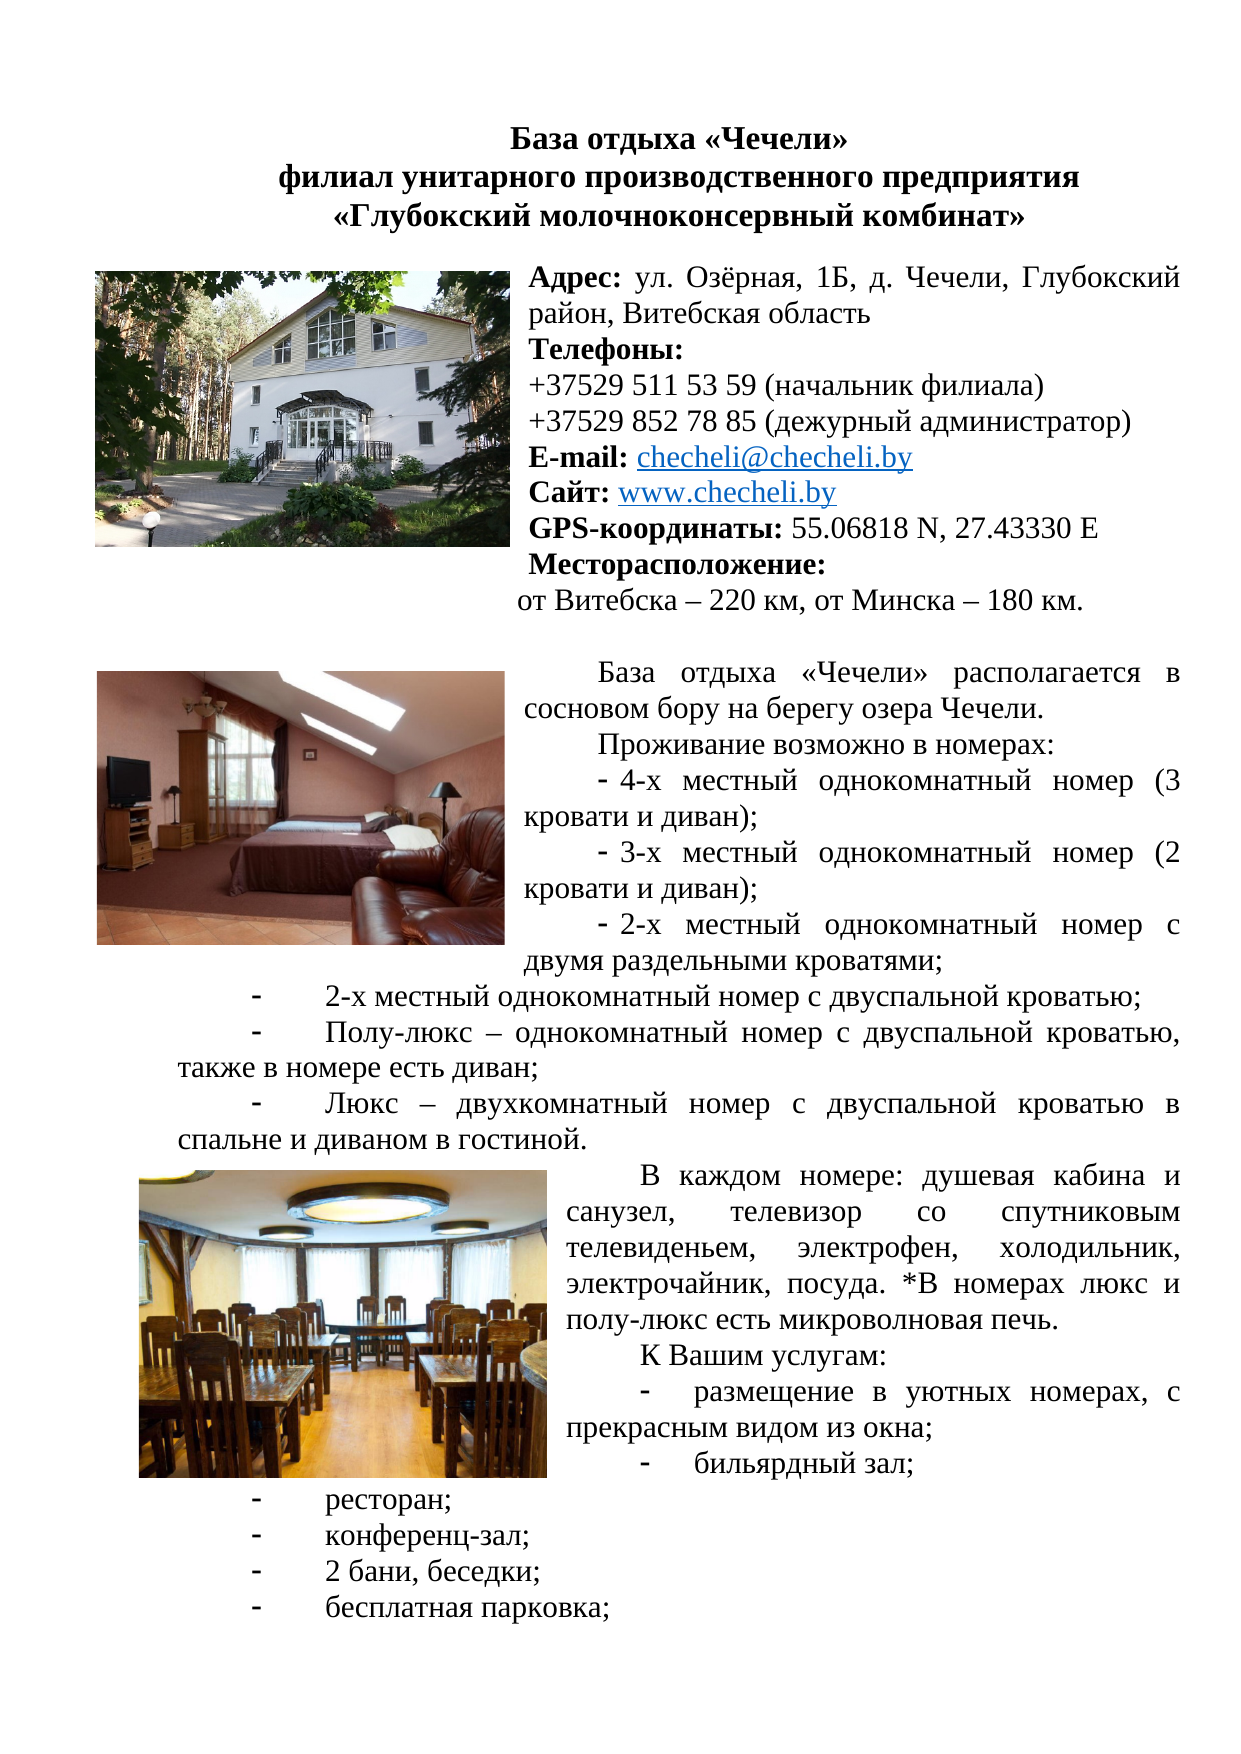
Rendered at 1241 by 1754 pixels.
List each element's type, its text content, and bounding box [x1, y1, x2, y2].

text База отдыха «Чечели» располагается в сосновом бору на берегу озера Чечели. [177, 653, 1181, 725]
list бесплатная парковка; [177, 1588, 1181, 1624]
picture [95, 671, 505, 943]
list бильярдный зал; [177, 1444, 1181, 1480]
text +37529 511 53 59 (начальник филиала) [510, 366, 1181, 402]
list 3-х местный однокомнатный номер (2 кровати и диван); [505, 833, 1181, 905]
text +37529 852 78 85 (дежурный администратор) [510, 402, 1181, 438]
text База отдыха «Чечели» [177, 118, 1181, 156]
text E-mail: checheli@checheli.by [510, 438, 1181, 474]
text филиал унитарного производственного предприятия [177, 156, 1181, 195]
text В каждом номере: душевая кабина и санузел, телевизор со спутниковым телевиденьем, электрофен, холодильник, электрочайник, посуда. *В номерах люкс и полу-люкс есть микроволновая печь. [177, 1157, 1181, 1336]
list 2-х местный однокомнатный номер с двумя раздельными кроватями; [177, 905, 1181, 977]
text Месторасположение: [177, 546, 1181, 582]
list размещение в уютных номерах, с прекрасным видом из окна; [547, 1372, 1181, 1444]
picture [95, 271, 510, 547]
text К Вашим услугам: [547, 1336, 1181, 1372]
picture [137, 1170, 547, 1476]
text GPS-координаты: 55.06818 N, 27.43330 E [510, 510, 1181, 546]
text Проживание возможно в номерах: [505, 725, 1181, 761]
text Телефоны: [510, 330, 1181, 366]
text Сайт: www.checheli.by [510, 474, 1181, 510]
text от Витебска – 220 км, от Минска – 180 км. [517, 582, 1181, 617]
list 4-х местный однокомнатный номер (3 кровати и диван); [505, 761, 1181, 833]
text «Глубокский молочноконсервный комбинат» [177, 195, 1181, 233]
list Люкс – двухкомнатный номер с двуспальной кроватью в спальне и диваном в гостиной. [177, 1085, 1181, 1157]
list конференц-зал; [177, 1516, 1181, 1552]
list 2 бани, беседки; [177, 1552, 1181, 1588]
text Адрес: ул. Озёрная, 1Б, д. Чечели, Глубокский район, Витебская область [177, 258, 1181, 330]
list 2-х местный однокомнатный номер с двуспальной кроватью; [177, 977, 1181, 1013]
list Полу-люкс – однокомнатный номер с двуспальной кроватью, также в номере есть диван; [177, 1013, 1181, 1085]
list ресторан; [177, 1480, 1181, 1516]
